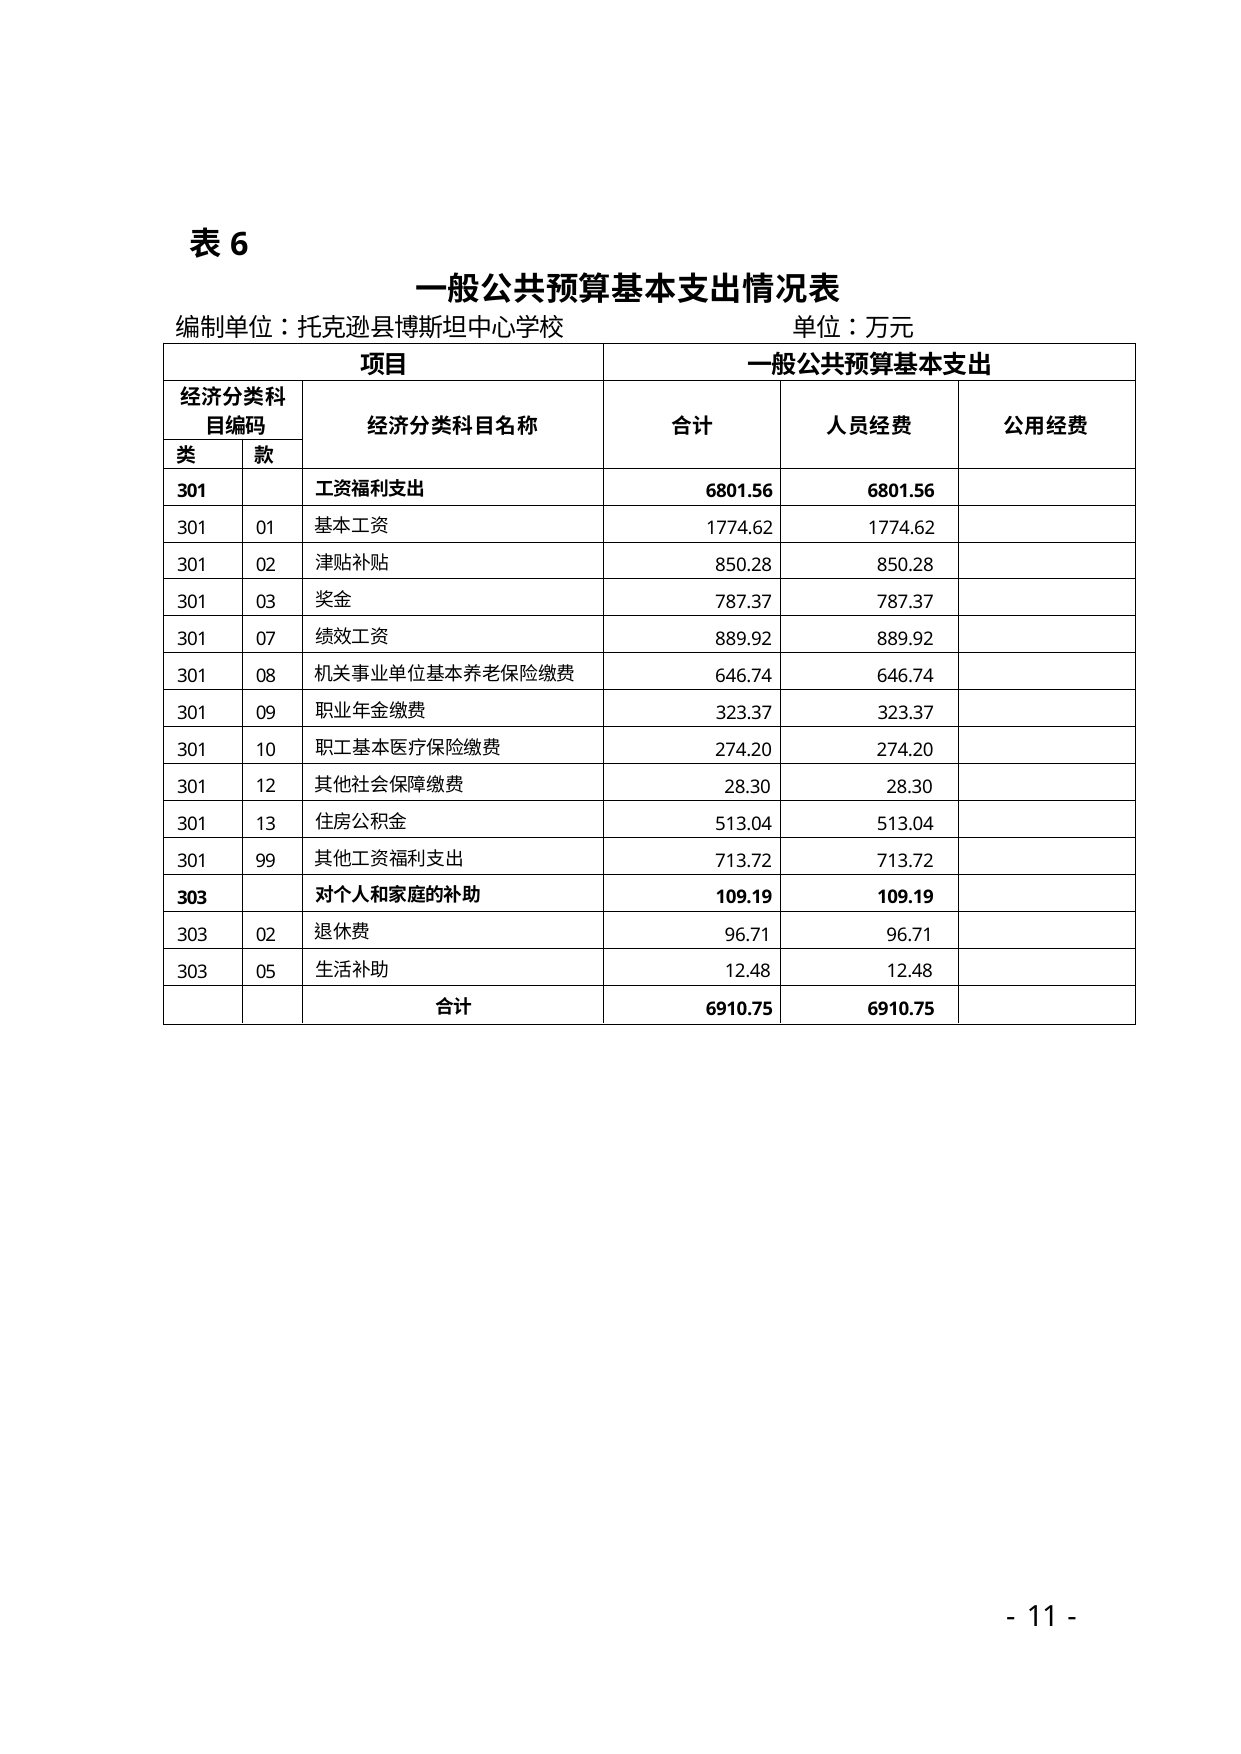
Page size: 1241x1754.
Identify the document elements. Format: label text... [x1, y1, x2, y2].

table_cell 646.74 [781, 653, 958, 689]
table_cell 109.19 [604, 875, 780, 911]
table_cell 人员经费 [781, 381, 958, 468]
table_cell [959, 616, 1135, 652]
table_cell 301 [164, 764, 242, 800]
table_cell 合计 [303, 986, 603, 1023]
table_cell 对个人和家庭的补助 [303, 875, 603, 911]
table_cell 301 [164, 506, 242, 541]
table_cell 889.92 [781, 616, 958, 652]
table_cell [243, 875, 302, 911]
table_cell 713.72 [604, 838, 780, 874]
table_cell [164, 986, 242, 1023]
table_cell 03 [243, 579, 302, 615]
table_cell 其他工资福利支出 [303, 838, 603, 874]
table_cell 787.37 [781, 579, 958, 615]
table_cell 02 [243, 543, 302, 578]
table_cell 323.37 [781, 690, 958, 726]
table_cell 基本工资 [303, 506, 603, 541]
table_cell 96.71 [604, 912, 780, 948]
table_cell [959, 875, 1135, 911]
table_header 项目 [164, 344, 603, 380]
table_cell [959, 469, 1135, 504]
table_cell 奖金 [303, 579, 603, 615]
table_cell 住房公积金 [303, 801, 603, 837]
table_cell 850.28 [781, 543, 958, 578]
table_cell 生活补助 [303, 949, 603, 985]
table_cell 301 [164, 616, 242, 652]
table_cell 职业年金缴费 [303, 690, 603, 726]
table_cell 301 [164, 469, 242, 504]
table_cell 12 [243, 764, 302, 800]
table_cell 301 [164, 838, 242, 874]
table_cell 513.04 [781, 801, 958, 837]
table_cell 646.74 [604, 653, 780, 689]
table_cell 1774.62 [781, 506, 958, 541]
table_cell 类 [164, 440, 242, 468]
table_cell 公用经费 [959, 381, 1135, 468]
table_cell [959, 579, 1135, 615]
table_cell 301 [164, 690, 242, 726]
table_cell 机关事业单位基本养老保险缴费 [303, 653, 603, 689]
table_header 一般公共预算基本支出 [604, 344, 1135, 380]
table_cell 301 [164, 653, 242, 689]
table_cell 28.30 [781, 764, 958, 800]
table_cell 津贴补贴 [303, 543, 603, 578]
table_cell 303 [164, 949, 242, 985]
table_cell [959, 949, 1135, 985]
table_cell 109.19 [781, 875, 958, 911]
table_cell 303 [164, 875, 242, 911]
table_cell 12.48 [781, 949, 958, 985]
text 一般公共预算基本支出情况表 [415, 268, 1136, 308]
table_cell 其他社会保障缴费 [303, 764, 603, 800]
table_cell [243, 469, 302, 504]
table_cell [959, 690, 1135, 726]
table_cell 05 [243, 949, 302, 985]
table_cell 6910.75 [781, 986, 958, 1023]
table_cell 08 [243, 653, 302, 689]
table_cell 301 [164, 727, 242, 763]
table_cell 274.20 [781, 727, 958, 763]
table_cell 12.48 [604, 949, 780, 985]
table_cell 02 [243, 912, 302, 948]
table_cell 301 [164, 579, 242, 615]
table_cell 绩效工资 [303, 616, 603, 652]
table_cell [959, 801, 1135, 837]
table_cell 99 [243, 838, 302, 874]
table_cell 1774.62 [604, 506, 780, 541]
table_cell [959, 838, 1135, 874]
table_cell 6801.56 [781, 469, 958, 504]
table_cell 323.37 [604, 690, 780, 726]
table_cell 96.71 [781, 912, 958, 948]
table_cell 889.92 [604, 616, 780, 652]
table_cell 28.30 [604, 764, 780, 800]
table_cell [959, 986, 1135, 1023]
table_cell 303 [164, 912, 242, 948]
table_cell 513.04 [604, 801, 780, 837]
table_cell 01 [243, 506, 302, 541]
table_cell 6801.56 [604, 469, 780, 504]
table_cell 09 [243, 690, 302, 726]
table_cell 13 [243, 801, 302, 837]
table_cell [959, 764, 1135, 800]
table_cell 274.20 [604, 727, 780, 763]
table_cell [959, 543, 1135, 578]
table_cell [243, 986, 302, 1023]
table_cell 787.37 [604, 579, 780, 615]
table_cell 07 [243, 616, 302, 652]
table_cell 工资福利支出 [303, 469, 603, 504]
table_cell 713.72 [781, 838, 958, 874]
table_cell 经济分类科目名称 [303, 381, 603, 468]
text 编制单位：托克逊县博斯坦中心学校 单位：万元 [176, 312, 1136, 342]
table_cell 10 [243, 727, 302, 763]
table_cell [959, 506, 1135, 541]
table_cell 经济分类科 目编码 [164, 381, 302, 438]
table_cell 职工基本医疗保险缴费 [303, 727, 603, 763]
table_cell 款 [243, 440, 302, 468]
table_cell [959, 912, 1135, 948]
table_cell 850.28 [604, 543, 780, 578]
table_cell 6910.75 [604, 986, 780, 1023]
table_cell 退休费 [303, 912, 603, 948]
text 表 6 [189, 223, 1136, 264]
table_cell 301 [164, 801, 242, 837]
table_cell [959, 653, 1135, 689]
table_cell [959, 727, 1135, 763]
table_cell 合计 [604, 381, 780, 468]
table_cell 301 [164, 543, 242, 578]
